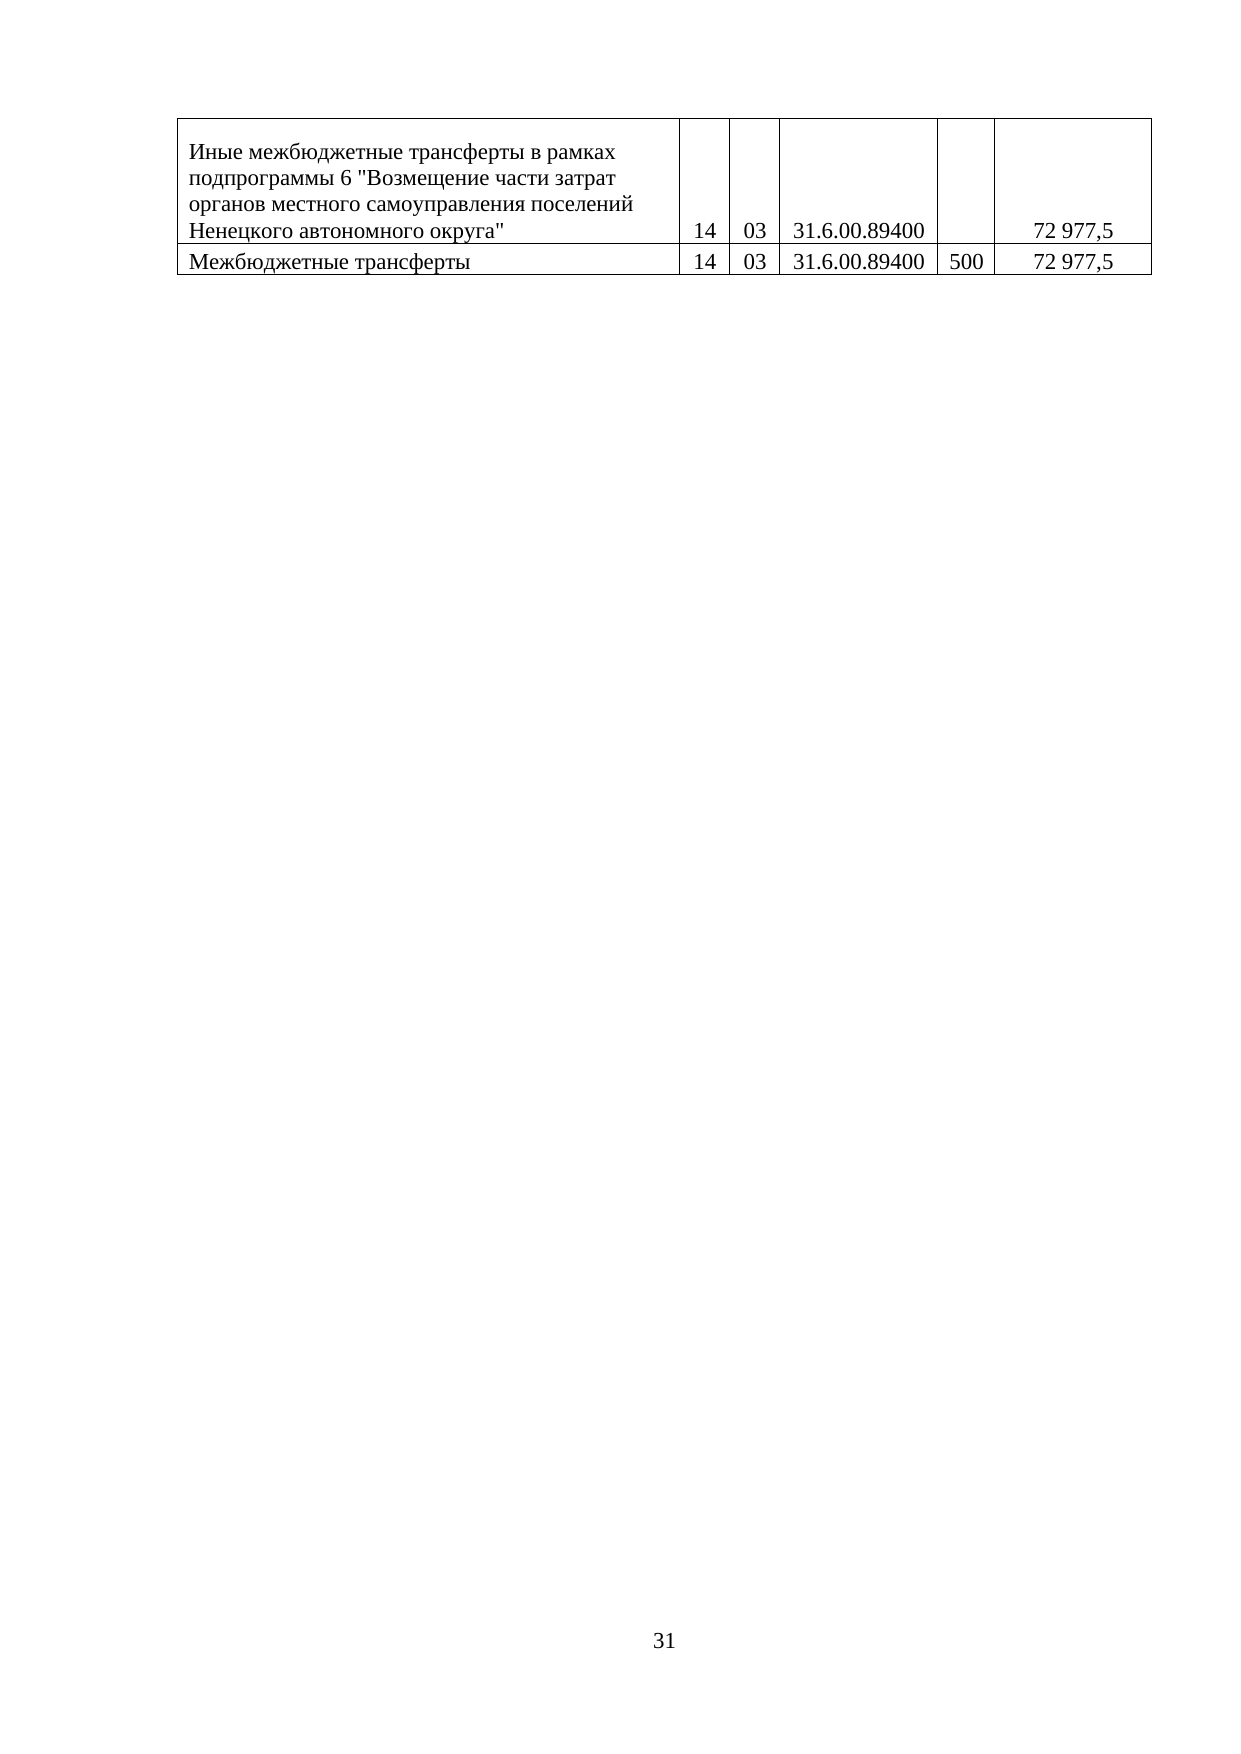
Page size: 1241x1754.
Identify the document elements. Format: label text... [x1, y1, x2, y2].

table_cell 03 [730, 244, 779, 274]
table_cell 03 [730, 119, 779, 243]
table_cell 14 [680, 244, 729, 274]
table_cell 72 977,5 [995, 244, 1151, 274]
table_cell 31.6.00.89400 [780, 244, 937, 274]
table_cell 31.6.00.89400 [780, 119, 937, 243]
table_cell Межбюджетные трансферты [178, 244, 679, 274]
table_cell 72 977,5 [995, 119, 1151, 243]
table_cell 14 [680, 119, 729, 243]
table_cell [938, 119, 994, 243]
table_cell Иные межбюджетные трансферты в рамках подпрограммы 6 "Возмещение части затрат органов местного самоуправления поселений Ненецкого автономного округа" [178, 119, 679, 243]
table_cell 500 [938, 244, 994, 274]
